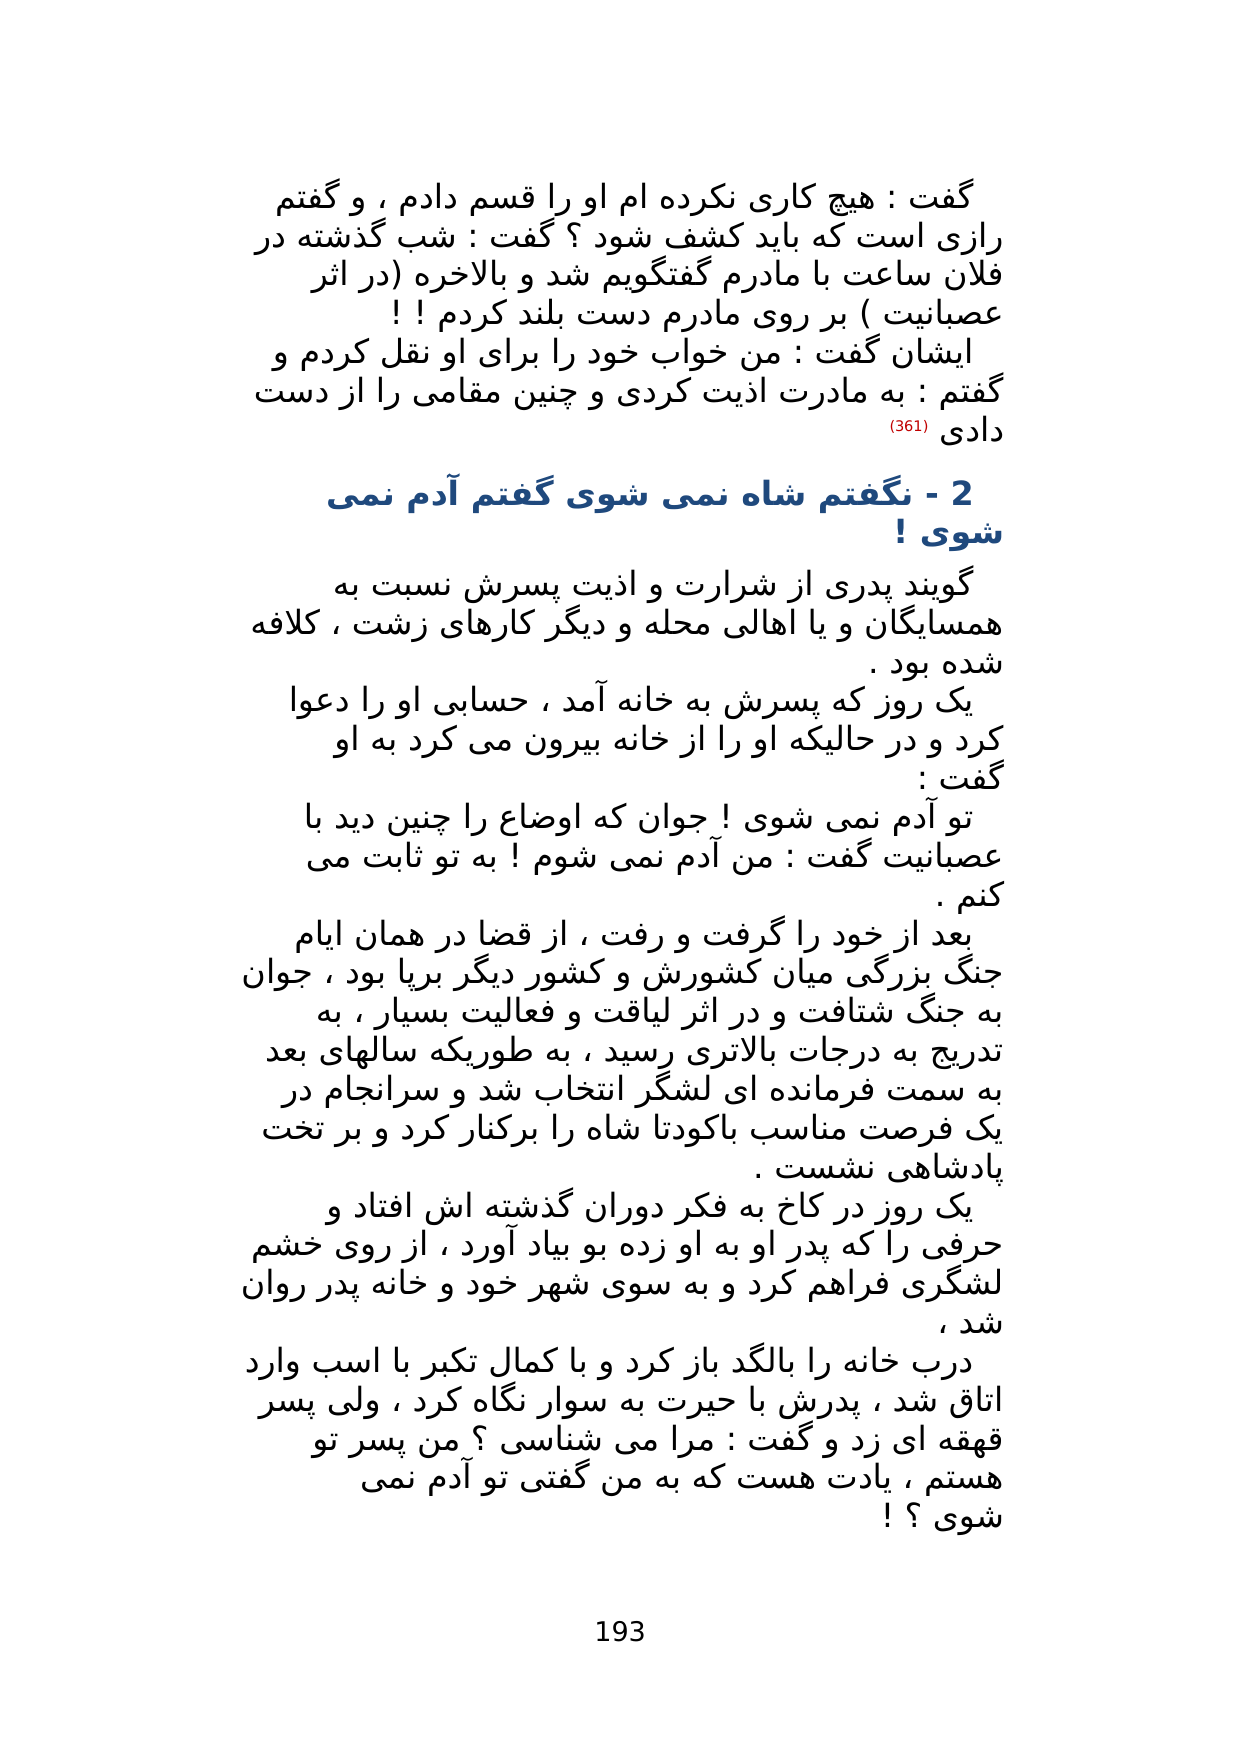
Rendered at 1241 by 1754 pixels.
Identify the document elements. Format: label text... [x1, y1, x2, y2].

text یک روز در کاخ به فکر دوران گذشته اش افتاد و حرفی را که پدر او به او زده بو بیاد آورد ، از روی خشم لشگری فراهم کرد و به سوی شهر خود و خانه پدر روان شد ، [236, 1186, 1004, 1341]
text درب خانه را بالگد باز کرد و با کمال تکبر با اسب وارد اتاق شد ، پدرش با حیرت به سوار نگاه کرد ، ولی پسر قهقه ای زد و گفت : مرا می شناسی ؟ من پسر تو هستم ، یادت هست که به من گفتی تو آدم نمی شوی ؟ ! [236, 1341, 1004, 1536]
text بعد از خود را گرفت و رفت ، از قضا در همان ایام جنگ بزرگی میان کشورش و کشور دیگر برپا بود ، جوان به جنگ شتافت و در اثر لیاقت و فعالیت بسیار ، به تدریج به درجات بالاتری رسید ، به طوریکه سالهای بعد به سمت فرمانده ای لشگر انتخاب شد و سرانجام در یک فرصت مناسب باکودتا شاه را برکنار کرد و بر تخت پادشاهی نشست . [236, 914, 1004, 1186]
text گفت : هیچ کاری نکرده ام او را قسم دادم ، و گفتم رازی است که باید کشف شود ؟ گفت : شب گذشته در فلان ساعت با مادرم گفتگویم شد و بالاخره (در اثر عصبانیت ) بر روی مادرم دست بلند کردم ! ! [236, 177, 1004, 333]
text تو آدم نمی شوی ! جوان که اوضاع را چنین دید با عصبانیت گفت : من آدم نمی شوم ! به تو ثابت می کنم . [236, 797, 1004, 914]
subtitle 2 - نگفتم شاه نمی شوی گفتم آدم نمی شوی ! [236, 474, 1004, 552]
text یک روز که پسرش به خانه آمد ، حسابی او را دعوا کرد و در حالیکه او را از خانه بیرون می کرد به او گفت : [236, 681, 1004, 797]
text گویند پدری از شرارت و اذیت پسرش نسبت به همسایگان و یا اهالی محله و دیگر کارهای زشت ، کلافه شده بود . [236, 564, 1004, 681]
text ایشان گفت : من خواب خود را برای او نقل کردم و گفتم : به مادرت اذیت کردی و چنین مقامی را از دست دادی (361) [236, 333, 1004, 449]
